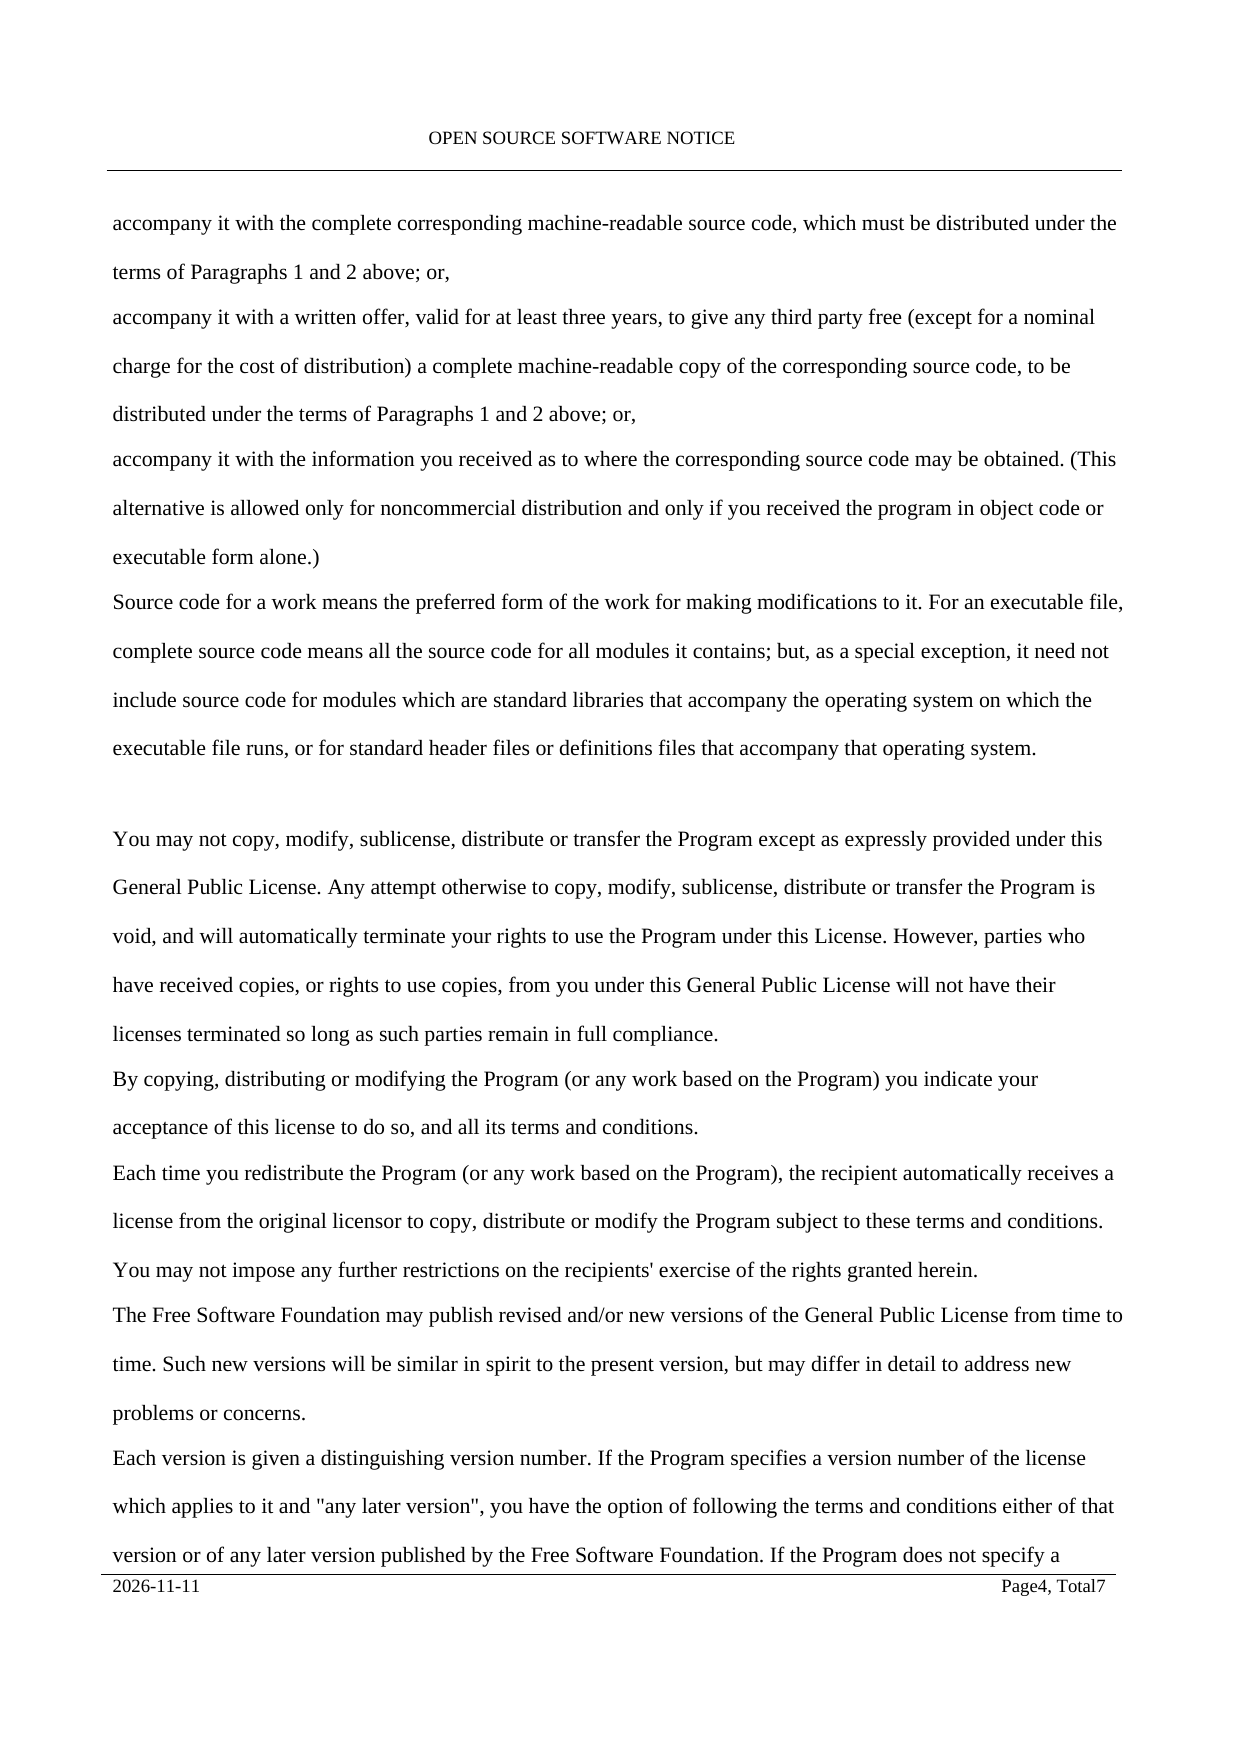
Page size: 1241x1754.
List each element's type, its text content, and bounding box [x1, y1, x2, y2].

text The Free Software Foundation may publish revised and/or new versions of the General Public License from time to time. Such new versions will be similar in spirit to the present version, but may differ in detail to address new problems or concerns. [112, 1298, 1128, 1428]
text You may not copy, modify, sublicense, distribute or transfer the Program except as expressly provided under this General Public License. Any attempt otherwise to copy, modify, sublicense, distribute or transfer the Program is void, and will automatically terminate your rights to use the Program under this License. However, parties who have received copies, or rights to use copies, from you under this General Public License will not have their licenses terminated so long as such parties remain in full compliance. [112, 822, 1128, 1049]
text accompany it with a written offer, valid for at least three years, to give any third party free (except for a nominal charge for the cost of distribution) a complete machine-readable copy of the corresponding source code, to be distributed under the terms of Paragraphs 1 and 2 above; or, [112, 300, 1128, 430]
text accompany it with the information you received as to where the corresponding source code may be obtained. (This alternative is allowed only for noncommercial distribution and only if you received the program in object code or executable form alone.) [112, 443, 1128, 573]
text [112, 1441, 1128, 1571]
text Source code for a work means the preferred form of the work for making modifications to it. For an executable file, complete source code means all the source code for all modules it contains; but, as a special exception, it need not include source code for modules which are standard libraries that accompany the operating system on which the executable file runs, or for standard header files or definitions files that accompany that operating system. [112, 585, 1128, 764]
text accompany it with the complete corresponding machine-readable source code, which must be distributed under the terms of Paragraphs 1 and 2 above; or, [112, 206, 1128, 288]
text Each time you redistribute the Program (or any work based on the Program), the recipient automatically receives a license from the original licensor to copy, distribute or modify the Program subject to these terms and conditions. You may not impose any further restrictions on the recipients' exercise of the rights granted herein. [112, 1156, 1128, 1286]
text By copying, distributing or modifying the Program (or any work based on the Program) you indicate your acceptance of this license to do so, and all its terms and conditions. [112, 1062, 1128, 1143]
